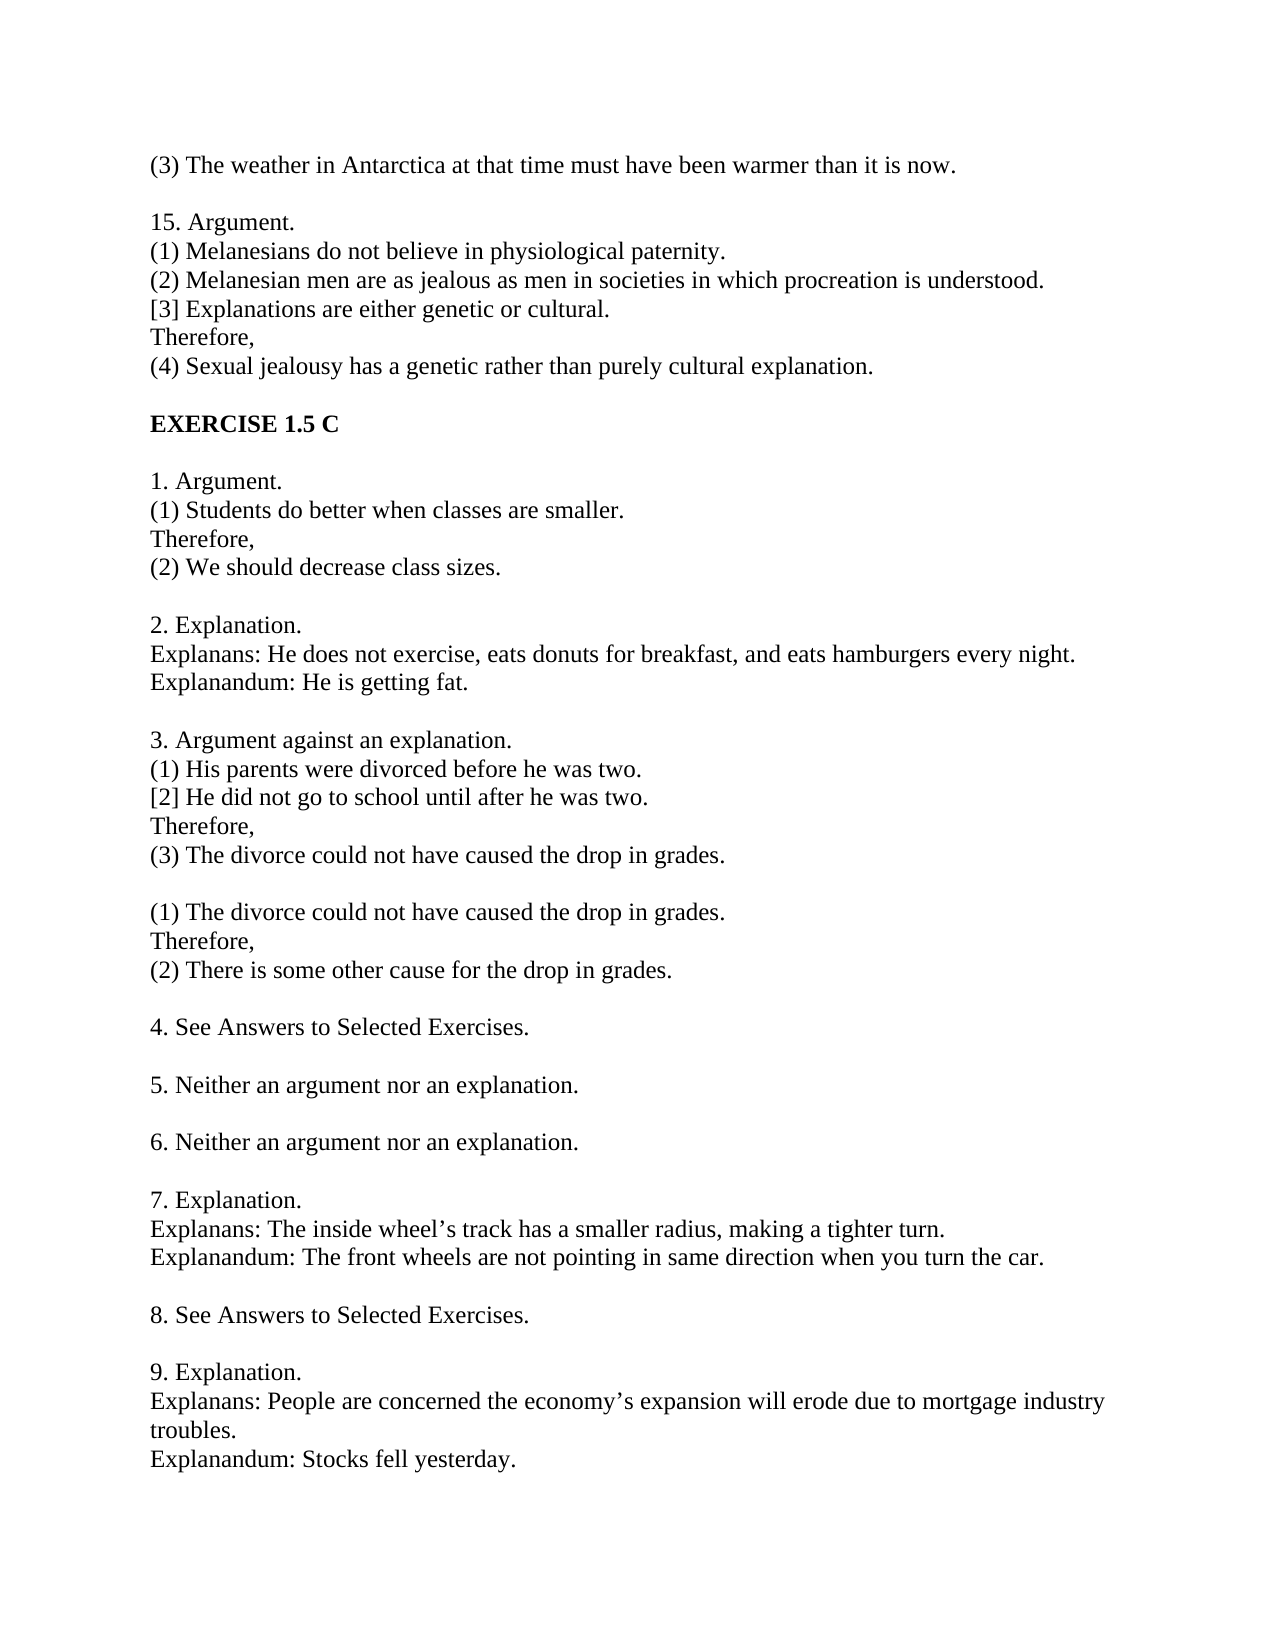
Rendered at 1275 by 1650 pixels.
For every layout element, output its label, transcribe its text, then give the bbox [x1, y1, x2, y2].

text Therefore, [150, 926, 1125, 955]
text Explanans: The inside wheel’s track has a smaller radius, making a tighter turn. [150, 1214, 1125, 1242]
text (1) His parents were divorced before he was two. [150, 754, 1125, 782]
text 3. Argument against an explanation. [150, 725, 1125, 754]
text Therefore, [150, 322, 1125, 351]
text Explanandum: He is getting fat. [150, 667, 1125, 696]
text (4) Sexual jealousy has a genetic rather than purely cultural explanation. [150, 351, 1125, 380]
text 1. Argument. [150, 466, 1125, 495]
text 7. Explanation. [150, 1185, 1125, 1214]
text Explanans: He does not exercise, eats donuts for breakfast, and eats hamburgers every night. [150, 639, 1125, 667]
text 2. Explanation. [150, 610, 1125, 639]
text Explanandum: The front wheels are not pointing in same direction when you turn the car. [150, 1242, 1125, 1271]
text Explanandum: Stocks fell yesterday. [150, 1444, 1125, 1472]
text Explanans: People are concerned the economy’s expansion will erode due to mortgage industry troubles. [150, 1386, 1125, 1444]
text [2] He did not go to school until after he was two. [150, 782, 1125, 811]
text 9. Explanation. [150, 1357, 1125, 1386]
text 15. Argument. [150, 207, 1125, 236]
text 8. See Answers to Selected Exercises. [150, 1300, 1125, 1329]
text 5. Neither an argument nor an explanation. [150, 1070, 1125, 1099]
text 4. See Answers to Selected Exercises. [150, 1012, 1125, 1041]
text (2) We should decrease class sizes. [150, 552, 1125, 581]
text Therefore, [150, 811, 1125, 840]
text (1) Students do better when classes are smaller. [150, 495, 1125, 524]
subtitle Exercise 1.5 C [150, 409, 1125, 437]
text 6. Neither an argument nor an explanation. [150, 1127, 1125, 1156]
text [3] Explanations are either genetic or cultural. [150, 294, 1125, 322]
text (1) Melanesians do not believe in physiological paternity. [150, 236, 1125, 265]
text (2) Melanesian men are as jealous as men in societies in which procreation is understood. [150, 265, 1125, 294]
text (3) The divorce could not have caused the drop in grades. [150, 840, 1125, 869]
text Therefore, [150, 524, 1125, 552]
text (1) The divorce could not have caused the drop in grades. [150, 897, 1125, 926]
text (2) There is some other cause for the drop in grades. [150, 955, 1125, 984]
text (3) The weather in Antarctica at that time must have been warmer than it is now. [150, 150, 1125, 179]
